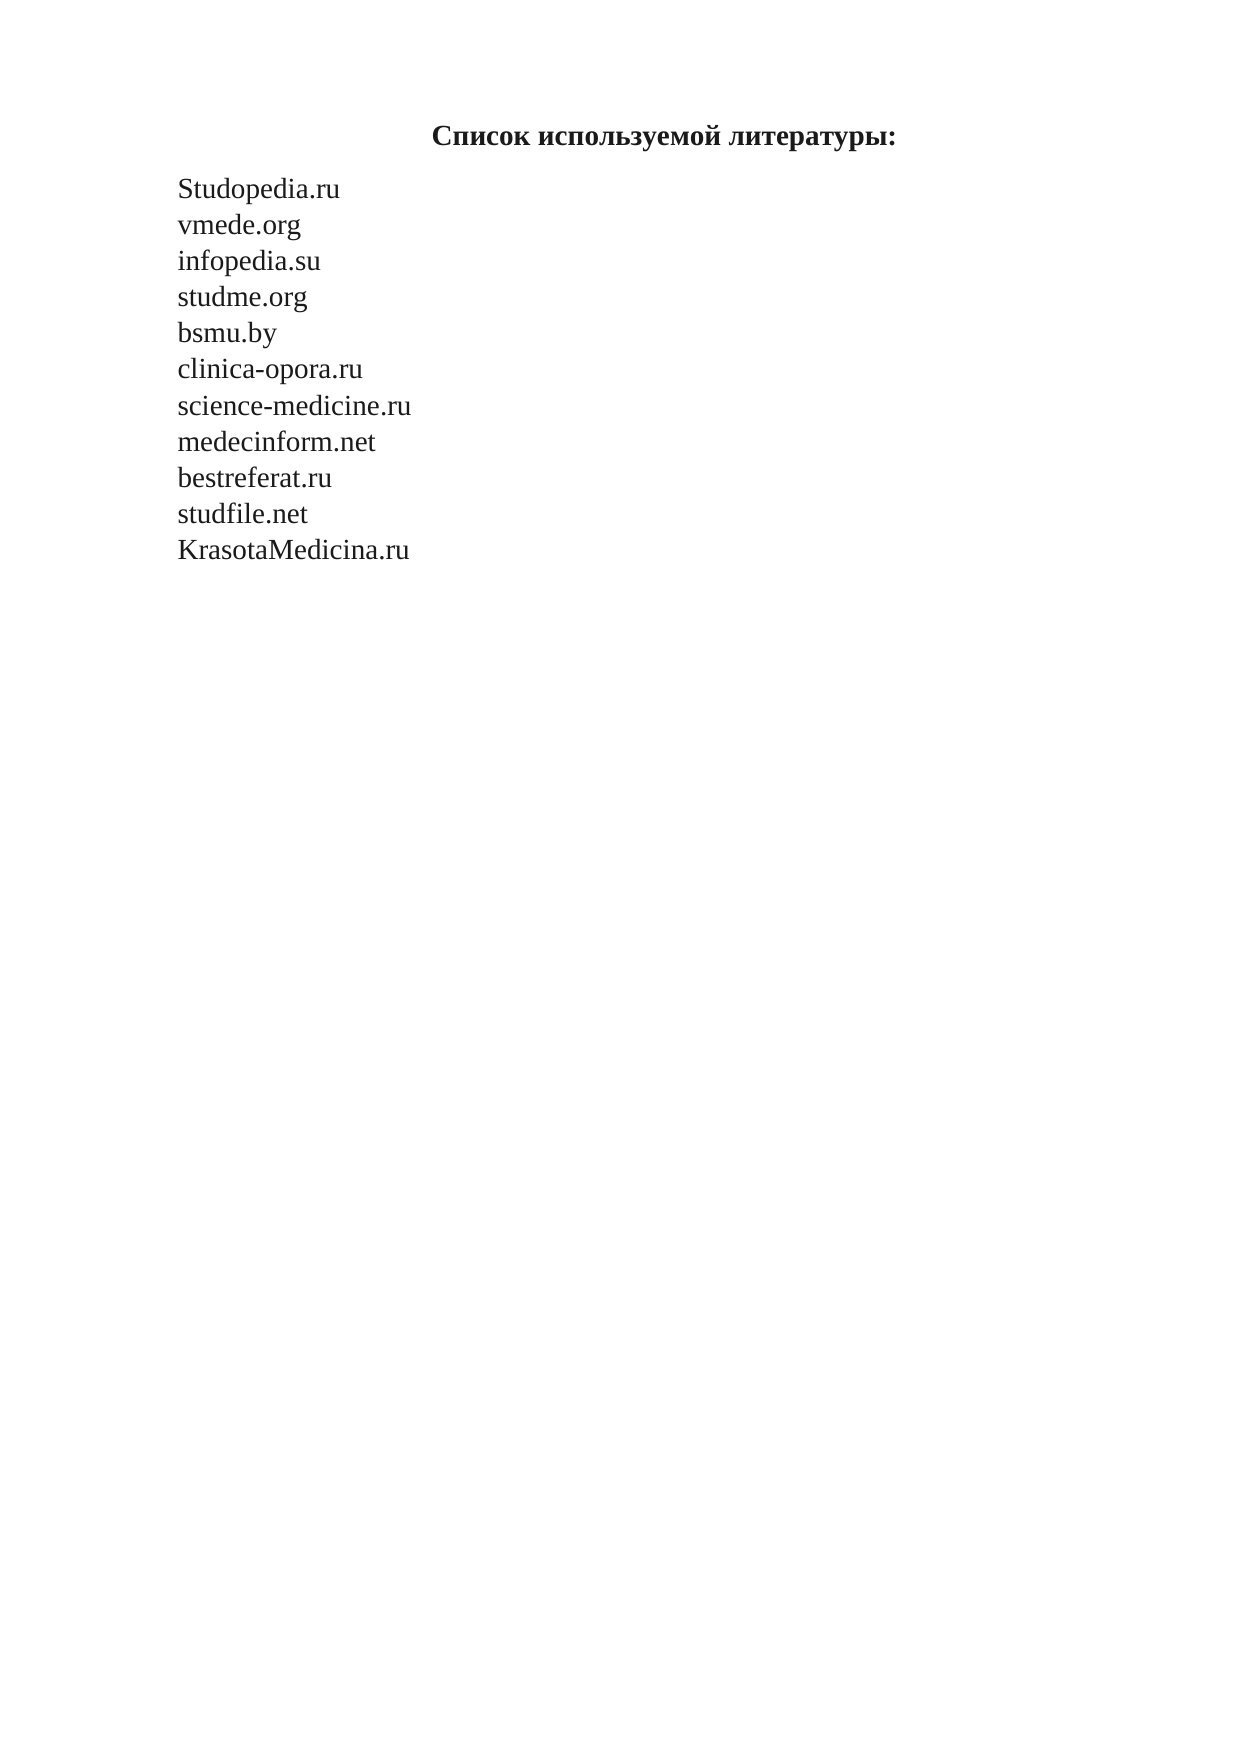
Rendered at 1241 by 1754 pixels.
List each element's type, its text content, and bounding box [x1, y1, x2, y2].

text Studopedia.ru vmede.org infopedia.su studme.org bsmu.by clinica-opora.ru science-medicine.ru medecinform.net bestreferat.ru studfile.net KrasotaMedicina.ru [177, 171, 1152, 566]
text Список используемой литературы: [177, 118, 1152, 152]
